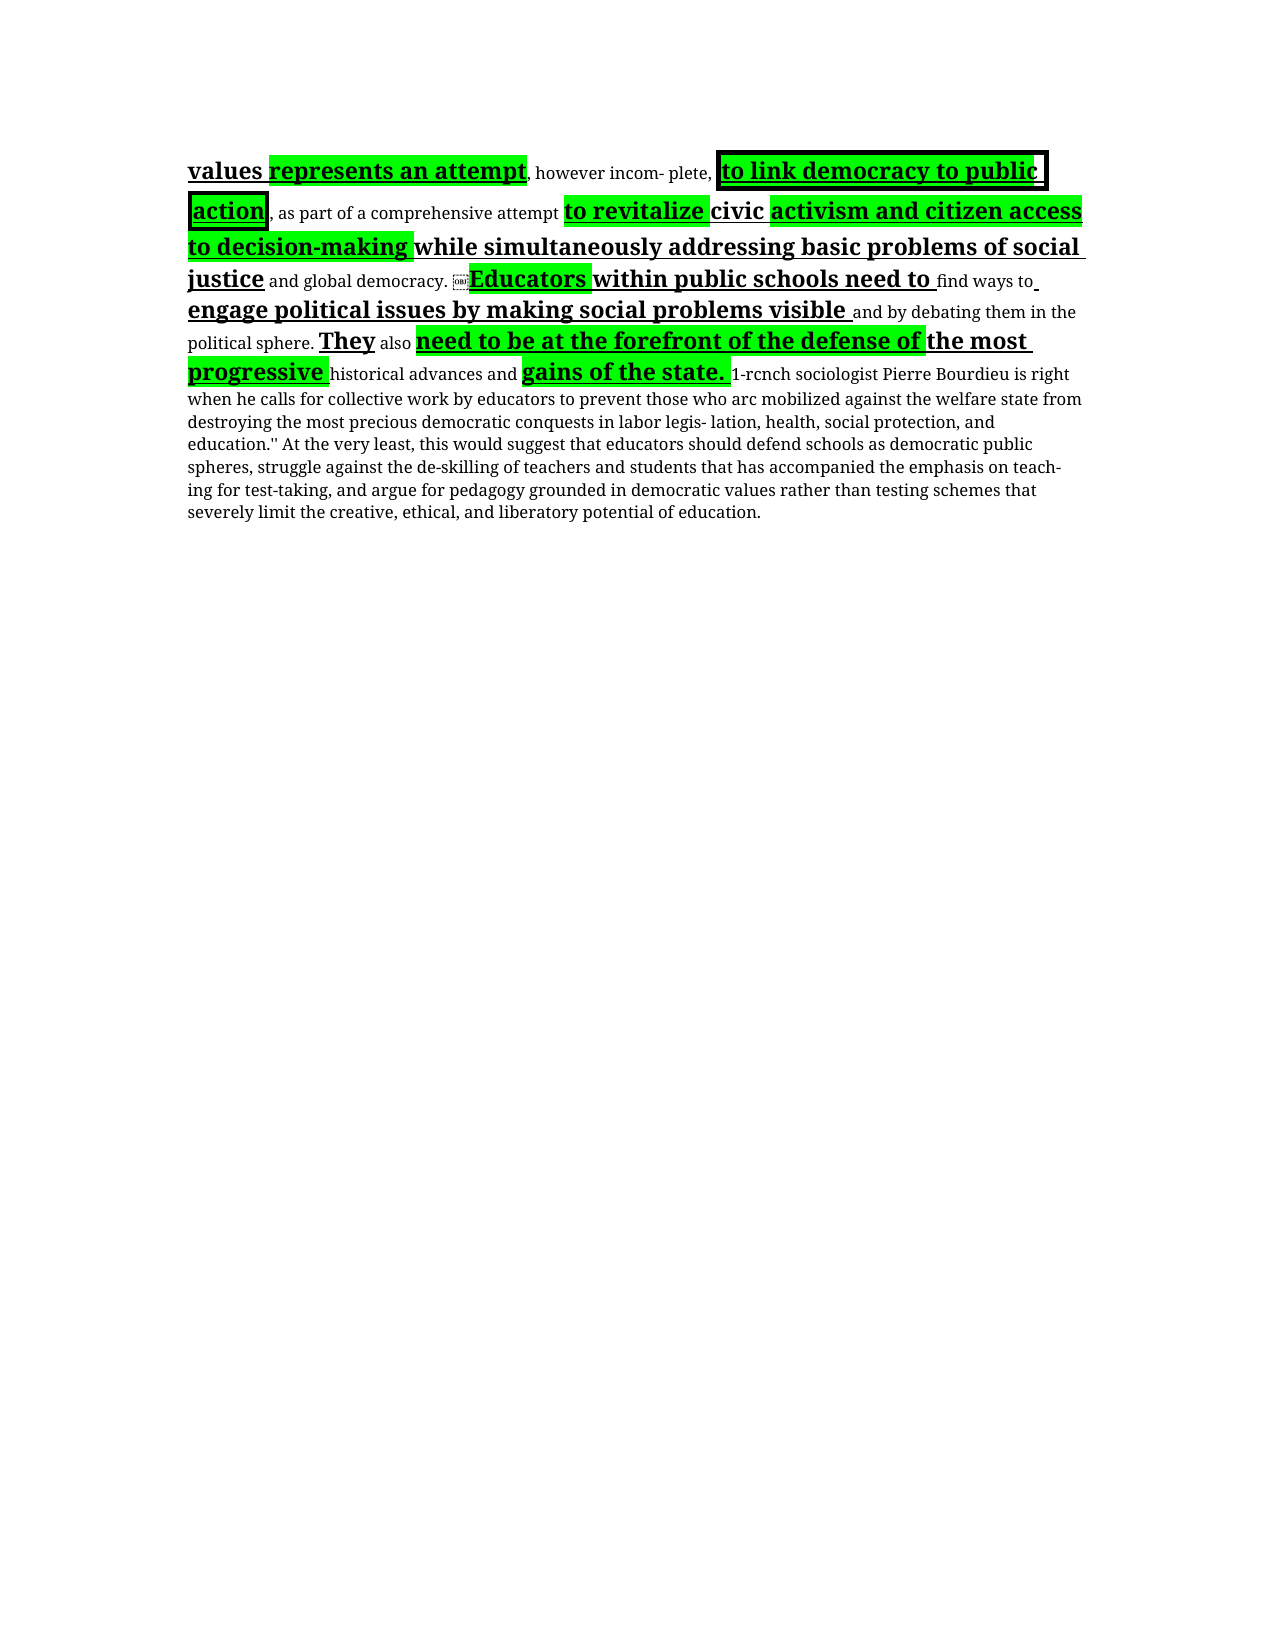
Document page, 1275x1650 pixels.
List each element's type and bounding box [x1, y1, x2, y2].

text [187, 150, 1087, 524]
